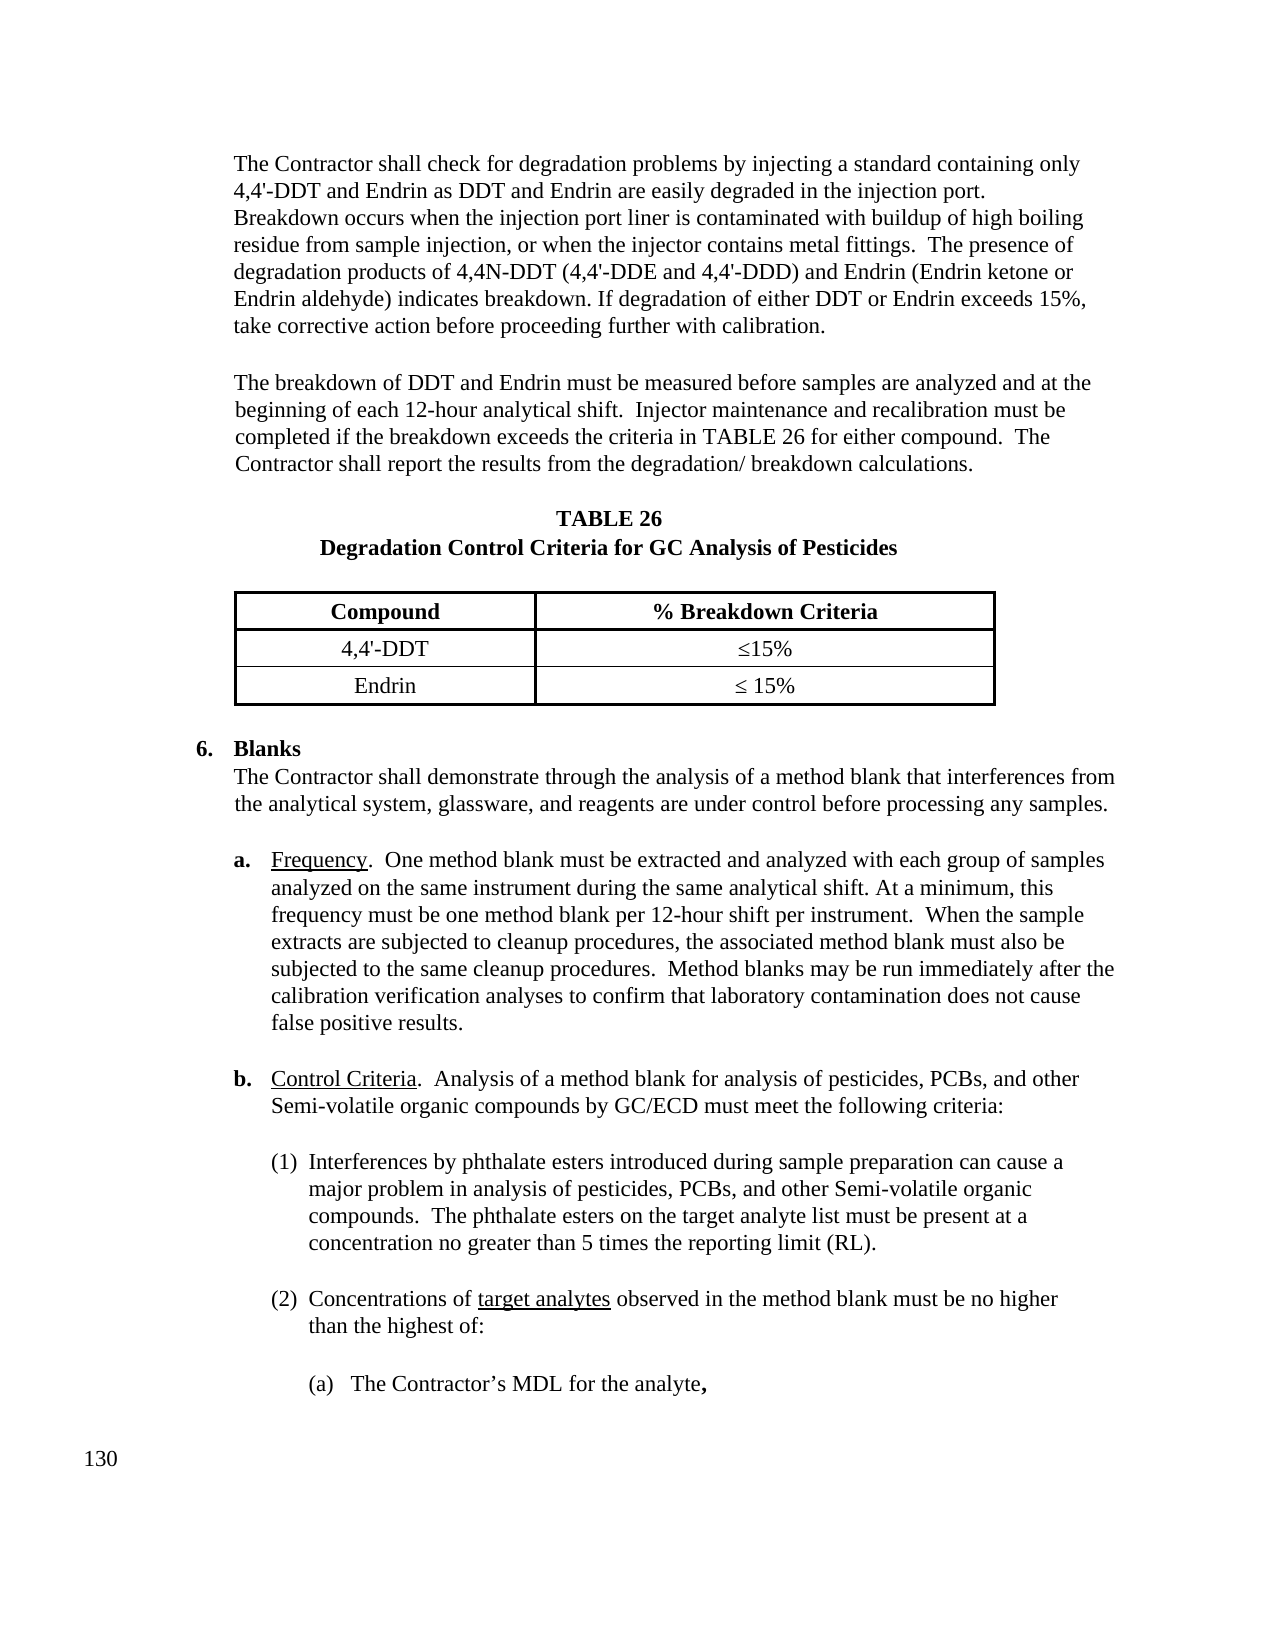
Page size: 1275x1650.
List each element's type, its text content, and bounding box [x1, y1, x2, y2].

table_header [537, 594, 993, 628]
list Blanks [196, 734, 1106, 761]
subtitle TABLE 26 [189, 505, 1029, 531]
text The Contractor shall demonstrate through the analysis of a method blank that interferences from the analytical system, glassware, and reagents are under control before processing any samples. [233, 763, 1123, 817]
list Frequency. One method blank must be extracted and analyzed with each group of samples analyzed on the same instrument during the same analytical shift. At a minimum, this frequency must be one method blank per 12-hour shift per instrument. When the sample extracts are subjected to cleanup procedures, the associated method blank must also be subjected to the same cleanup procedures. Method blanks may be run immediately after the calibration verification analyses to confirm that laboratory contamination does not cause false positive results. [233, 846, 1122, 1035]
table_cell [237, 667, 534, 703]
text The Contractor shall check for degradation problems by injecting a standard containing only 4,4'-DDT and Endrin as DDT and Endrin are easily degraded in the injection port. Breakdown occurs when the injection port liner is contaminated with buildup of high boiling residue from sample injection, or when the injector contains metal fittings. The presence of degradation products of 4,4N-DDT (4,4'-DDE and 4,4'-DDD) and Endrin (Endrin ketone or Endrin aldehyde) indicates breakdown. If degradation of either DDT or Endrin exceeds 15%, take corrective action before proceeding further with calibration. [233, 150, 1101, 339]
list Concentrations of target analytes observed in the method blank must be no higher than the highest of: [271, 1285, 1098, 1339]
list Interferences by phthalate esters introduced during sample preparation can cause a major problem in analysis of pesticides, PCBs, and other Semi-volatile organic compounds. The phthalate esters on the target analyte list must be present at a concentration no greater than 5 times the reporting limit (RL). [271, 1148, 1098, 1256]
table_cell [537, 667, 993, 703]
text The breakdown of DDT and Endrin must be measured before samples are analyzed and at the beginning of each 12-hour analytical shift. Injector maintenance and recalibration must be completed if the breakdown exceeds the criteria in TABLE 26 for either compound. The Contractor shall report the results from the degradation/ breakdown calculations. [234, 368, 1098, 476]
list Control Criteria. Analysis of a method blank for analysis of pesticides, PCBs, and other Semi-volatile organic compounds by GC/ECD must meet the following criteria: [233, 1065, 1122, 1118]
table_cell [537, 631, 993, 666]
list The Contractor’s MDL for the analyte, [308, 1370, 1098, 1397]
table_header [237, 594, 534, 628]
subtitle Degradation Control Criteria for GC Analysis of Pesticides [189, 533, 1029, 560]
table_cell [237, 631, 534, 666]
